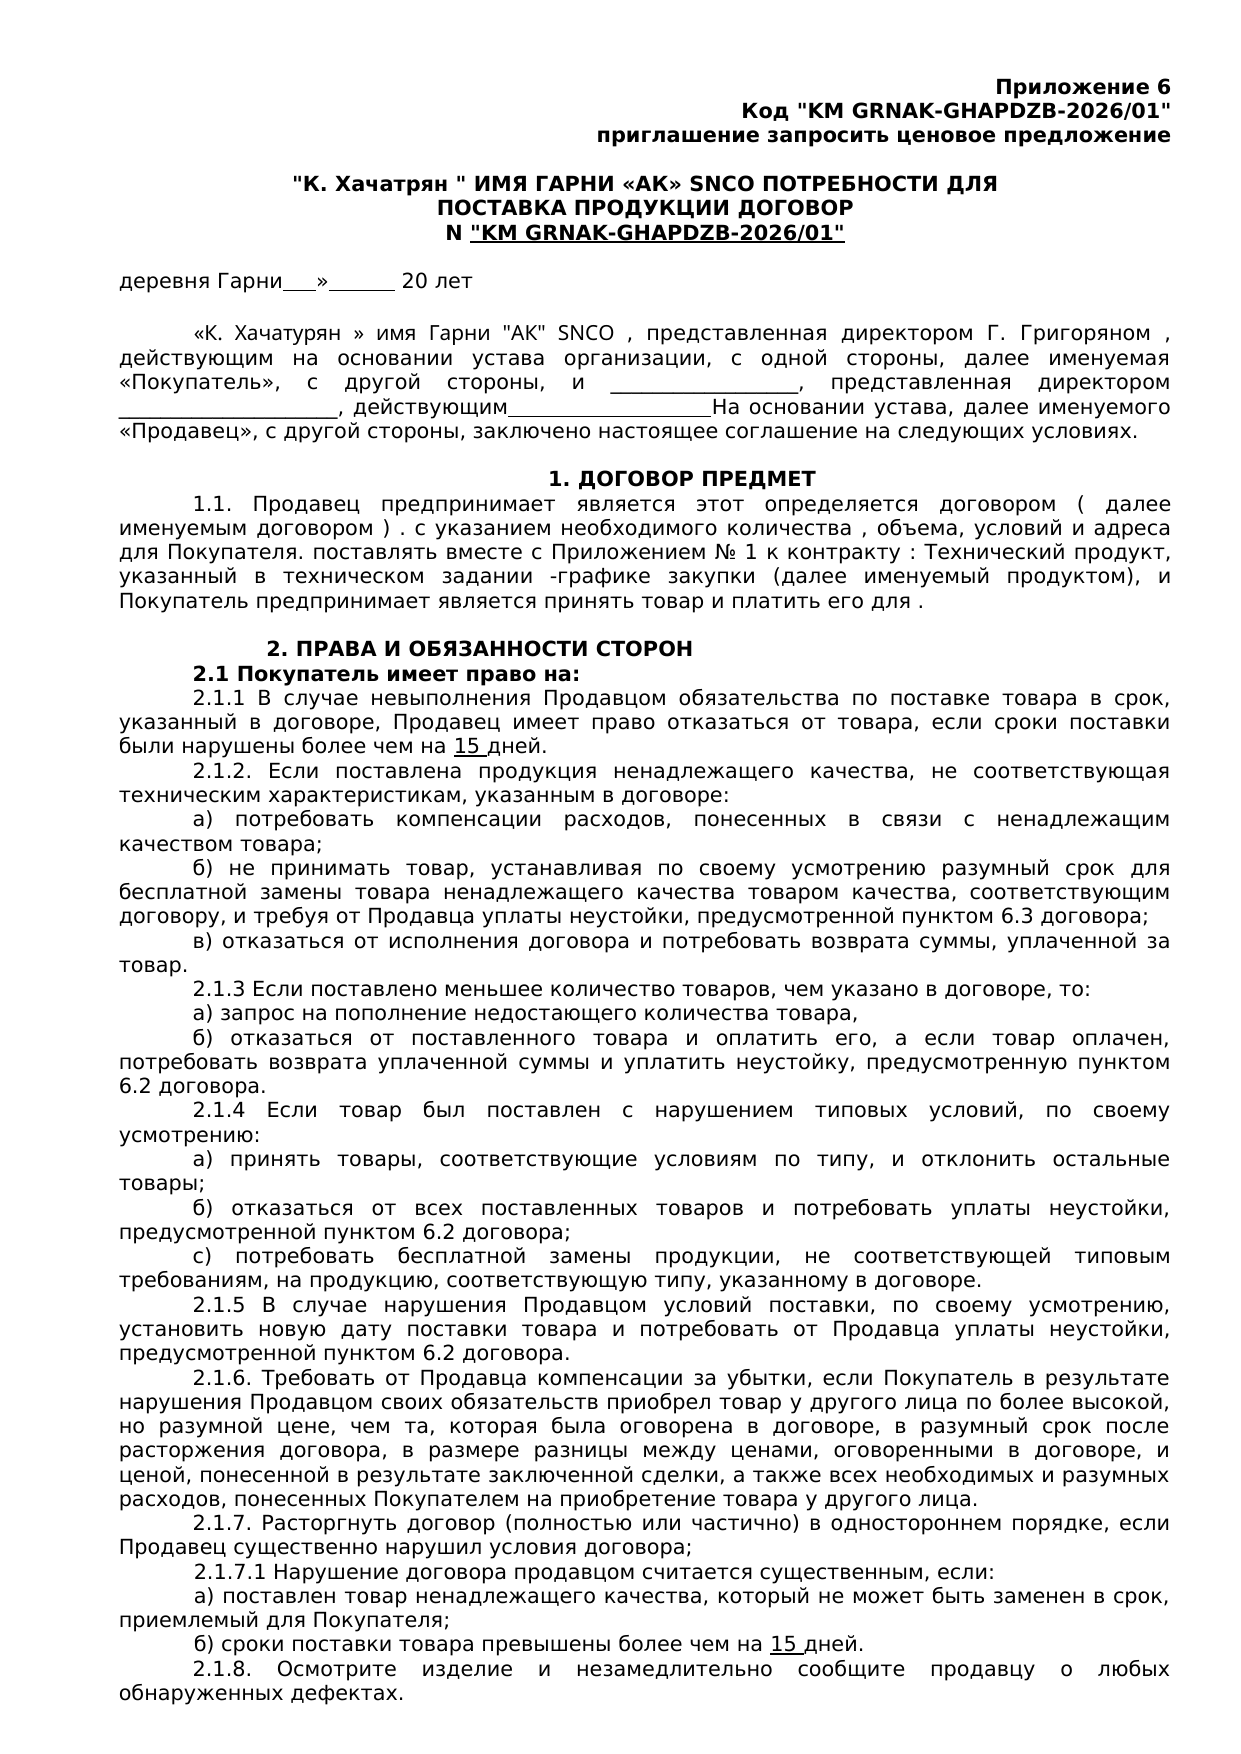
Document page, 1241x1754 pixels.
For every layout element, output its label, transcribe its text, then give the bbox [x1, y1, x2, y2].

text 2.1.3 Если поставлено меньшее количество товаров, чем указано в договоре, то: [118, 977, 1171, 1001]
text 2.1.7.1 Нарушение договора продавцом считается существенным, если: [118, 1560, 1171, 1584]
text Код "KM GRNAK-GHAPDZB-2026/01" [118, 99, 1171, 123]
text 2.1.7. Расторгнуть договор (полностью или частично) в одностороннем порядке, если Продавец существенно нарушил условия договора; [118, 1511, 1171, 1560]
text приглашение запросить ценовое предложение [118, 123, 1171, 148]
text 1. ДОГОВОР ПРЕДМЕТ [118, 467, 1171, 492]
text б) отказаться от всех поставленных товаров и потребовать уплаты неустойки, предусмотренной пунктом 6.2 договора; [118, 1196, 1171, 1244]
text 1.1. Продавец предпринимает является этот определяется договором ( далее именуемым договором ) . с указанием необходимого количества , объема, условий и адреса для Покупателя. поставлять вместе с Приложением № 1 к контракту : Технический продукт, указанный в техническом задании -графике закупки (далее именуемый продуктом), и Покупатель предпринимает является принять товар​ и платить его для . [118, 492, 1171, 613]
text а) потребовать компенсации расходов, понесенных в связи с ненадлежащим качеством товара; [118, 807, 1171, 856]
text 2.1.4 Если товар был поставлен с нарушением типовых условий, по своему усмотрению: [118, 1098, 1171, 1147]
text а) запрос на пополнение недостающего количества товара, [118, 1001, 1171, 1026]
text «К. Хачатурян » имя Гарни "АК" SNCO , представленная директором Г. Григоряном , действующим на основании устава организации, с одной стороны, далее именуемая «Покупатель», с другой стороны, и __________________, представленная директором _____________________, действующим На основании устава, далее именуемого «Продавец», с другой стороны, заключено настоящее соглашение на следующих условиях. [118, 318, 1171, 443]
text 2. ПРАВА И ОБЯЗАННОСТИ СТОРОН [118, 637, 1171, 662]
text Приложение 6 [118, 75, 1171, 99]
text а) принять товары, соответствующие условиям по типу, и отклонить остальные товары; [118, 1147, 1171, 1196]
text N "KM GRNAK-GHAPDZB-2026/01" [104, 221, 1171, 245]
text c) потребовать бесплатной замены продукции, не соответствующей типовым требованиям, на продукцию, соответствующую типу, указанному в договоре. [118, 1244, 1171, 1293]
text 2.1.8. Осмотрите изделие и незамедлительно сообщите продавцу о любых обнаруженных дефектах. [118, 1657, 1171, 1705]
text ПОСТАВКА ПРОДУКЦИИ ДОГОВОР [104, 196, 1171, 221]
text "К. Хачатрян " ИМЯ ГАРНИ «АК» SNCO ПОТРЕБНОСТИ ДЛЯ [104, 172, 1171, 196]
text 2.1.5 В случае нарушения Продавцом условий поставки, по своему усмотрению, установить новую дату поставки товара и потребовать от Продавца уплаты неустойки, предусмотренной пунктом 6.2 договора. [118, 1293, 1171, 1366]
text 2.1.2. Если поставлена продукция ненадлежащего качества, не соответствующая техническим характеристикам, указанным в договоре: [118, 759, 1171, 807]
text 2.1.1 В случае невыполнения Продавцом обязательства по поставке товара в срок, указанный в договоре, Продавец имеет право отказаться от товара, если сроки поставки были нарушены более чем на 15 дней. [118, 686, 1171, 759]
text б) сроки поставки товара превышены более чем на 15 дней. [118, 1632, 1171, 1657]
text в) отказаться от исполнения договора и потребовать возврата суммы, уплаченной за товар. [118, 929, 1171, 977]
text 2.1.6. Требовать от Продавца компенсации за убытки, если Покупатель в результате нарушения Продавцом своих обязательств приобрел товар у другого лица по более высокой, но разумной цене, чем та, которая была оговорена в договоре, в разумный срок после расторжения договора, в размере разницы между ценами, оговоренными в договоре, и ценой, понесенной в результате заключенной сделки, а также всех необходимых и разумных расходов, понесенных Покупателем на приобретение товара у другого лица. [118, 1366, 1171, 1511]
text 2.1 Покупатель имеет право на: [118, 662, 1171, 686]
text б) не принимать товар, устанавливая по своему усмотрению разумный срок для бесплатной замены товара ненадлежащего качества товаром качества, соответствующим договору, и требуя от Продавца уплаты неустойки, предусмотренной пунктом 6.3 договора; [118, 856, 1171, 929]
text б) отказаться от поставленного товара и оплатить его, а если товар оплачен, потребовать возврата уплаченной суммы и уплатить неустойку, предусмотренную пунктом 6.2 договора. [118, 1026, 1171, 1098]
text а) поставлен товар ненадлежащего качества, который не может быть заменен в срок, приемлемый для Покупателя; [118, 1584, 1171, 1632]
text деревня Гарни » 20 лет [118, 269, 1171, 293]
